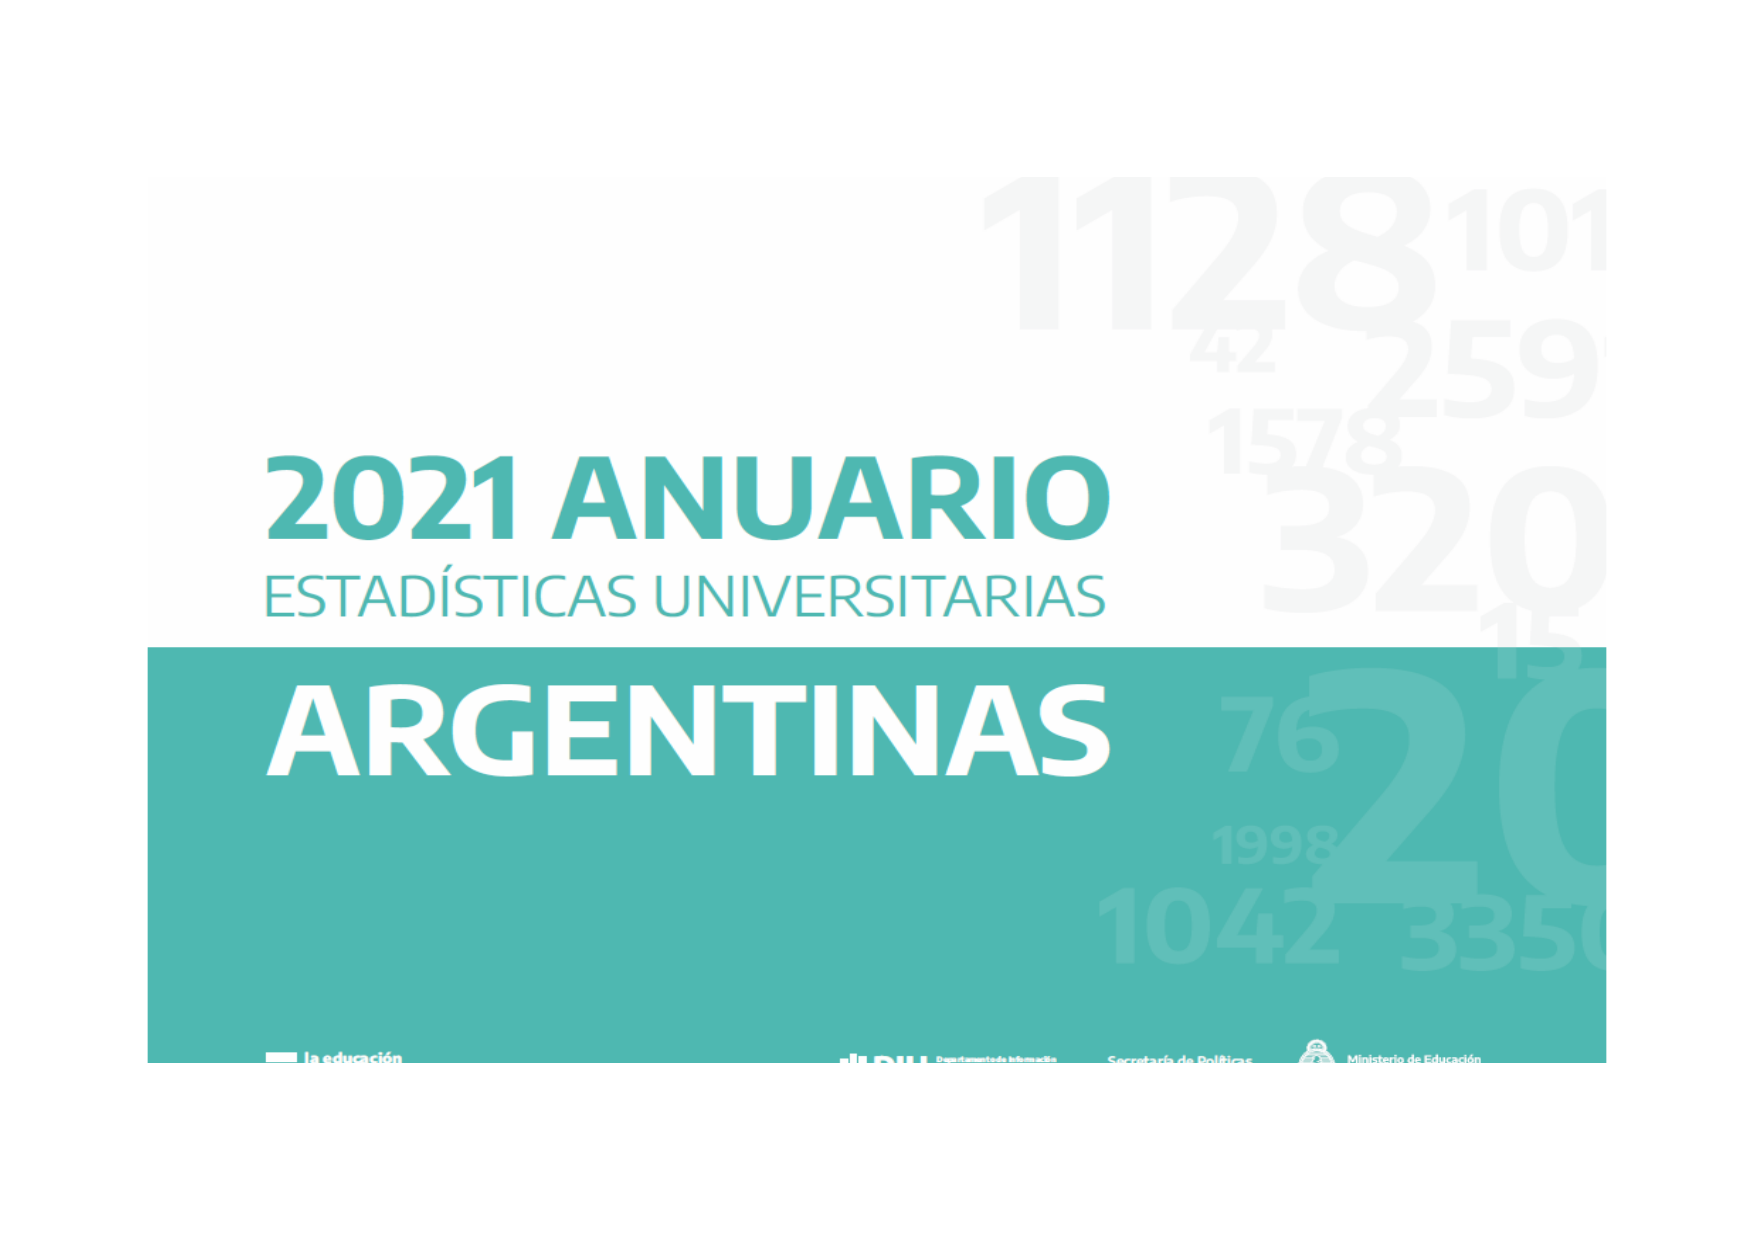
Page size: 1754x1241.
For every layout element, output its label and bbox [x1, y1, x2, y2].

picture [147, 177, 1607, 1063]
